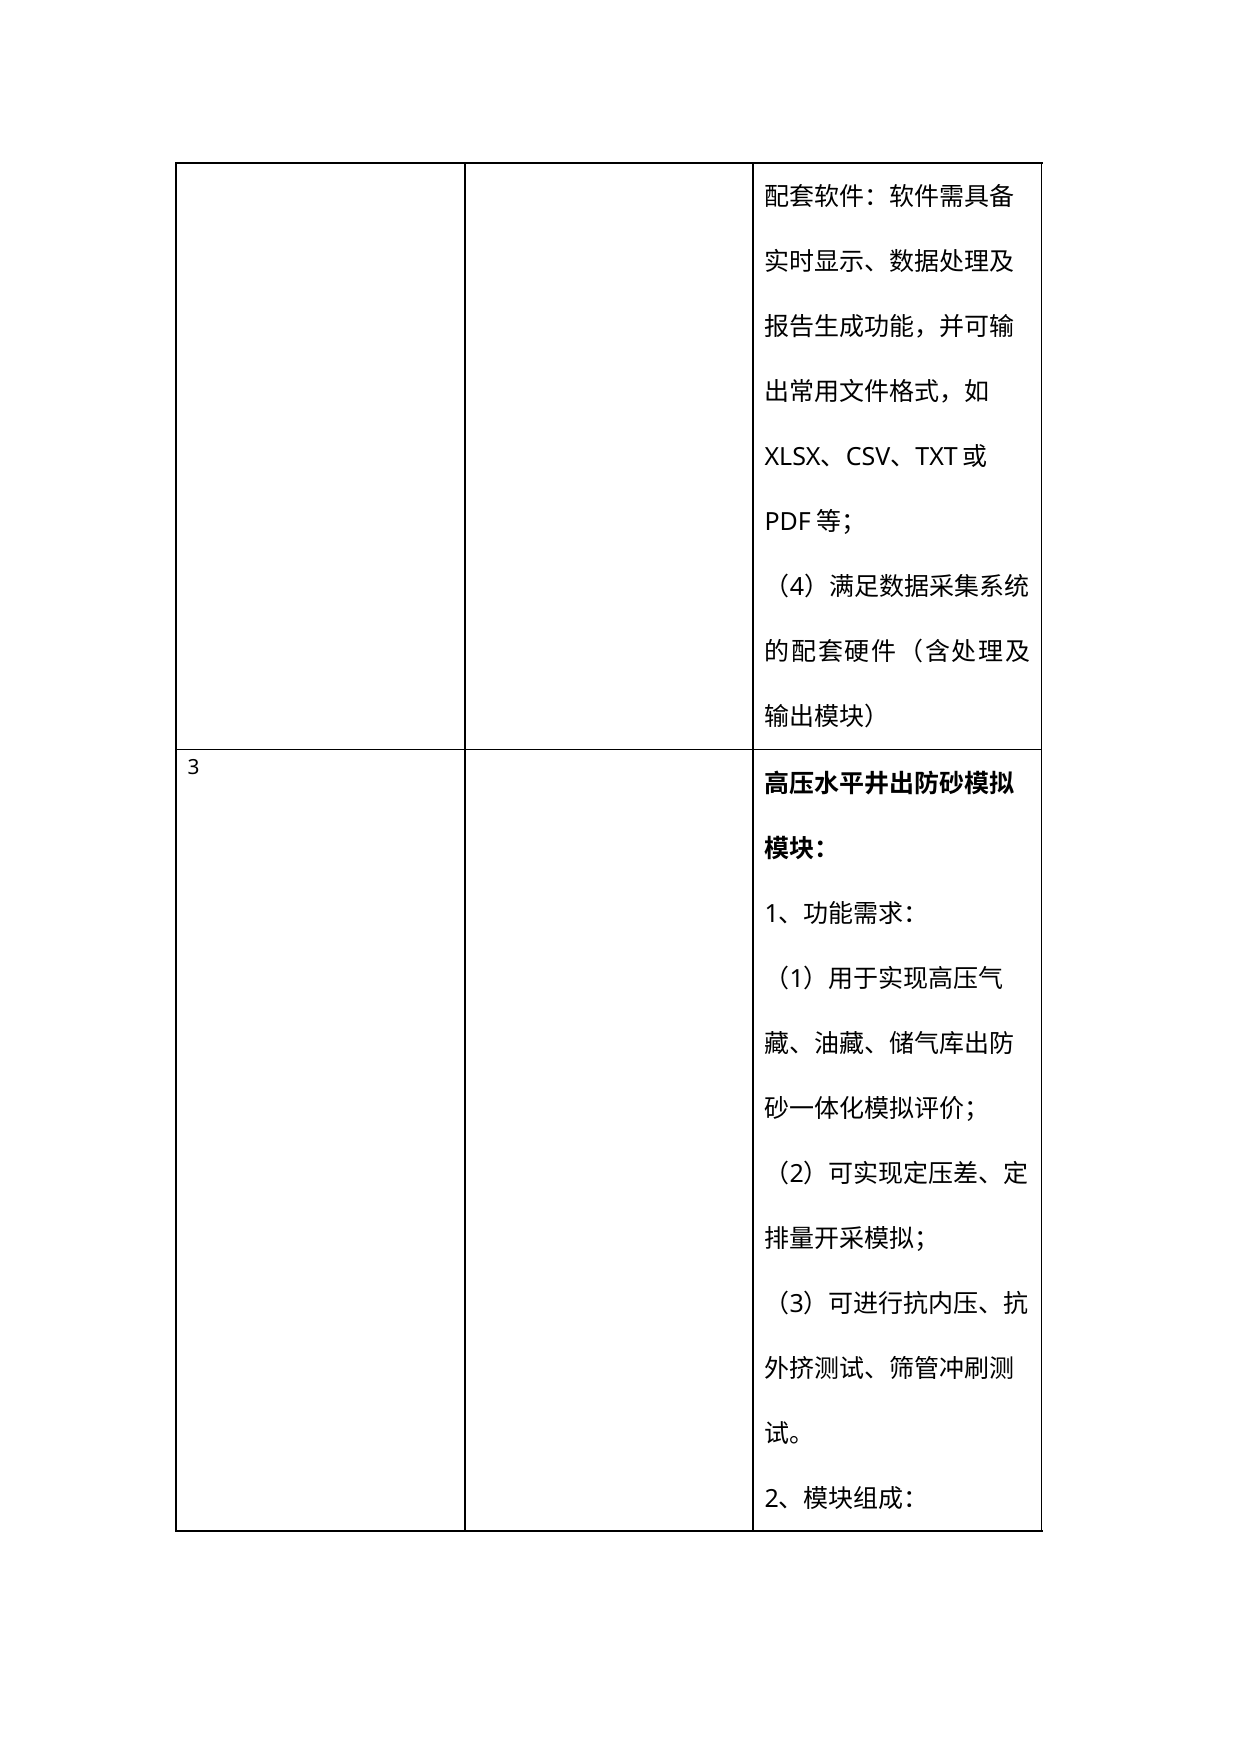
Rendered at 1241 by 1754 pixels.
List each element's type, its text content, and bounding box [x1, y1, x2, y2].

table_cell 2 [177, 164, 464, 748]
table_cell 3 [177, 750, 464, 1530]
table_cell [754, 750, 1041, 1530]
table_cell [466, 164, 752, 748]
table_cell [754, 164, 1041, 748]
table_cell [466, 750, 752, 1530]
